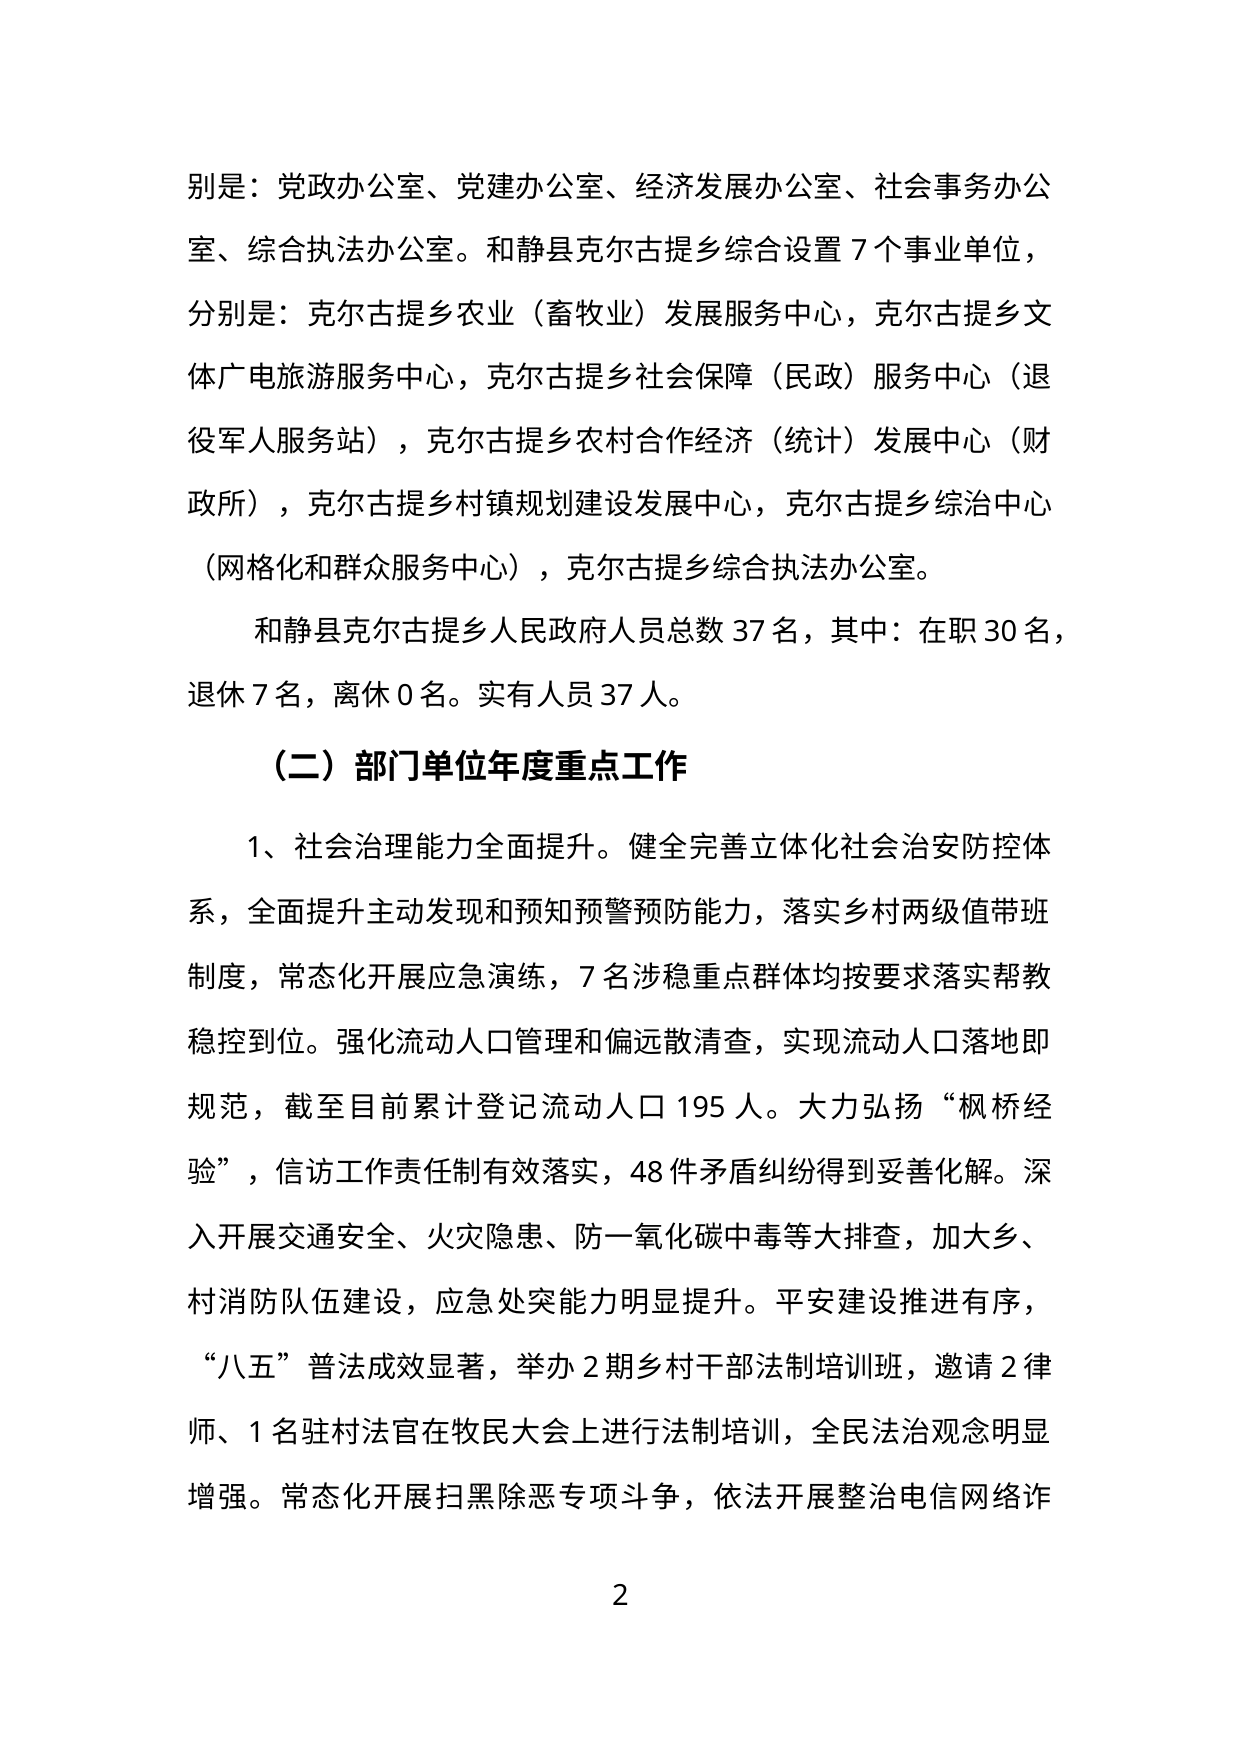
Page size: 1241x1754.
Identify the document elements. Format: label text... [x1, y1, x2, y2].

subtitle （二）部门单位年度重点工作 [187, 740, 1053, 788]
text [187, 812, 1053, 1527]
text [187, 163, 1053, 587]
text 和静县克尔古提乡人民政府人员总数37名，其中：在职30名，退休7名，离休0名。实有人员37人。 [187, 608, 1053, 714]
